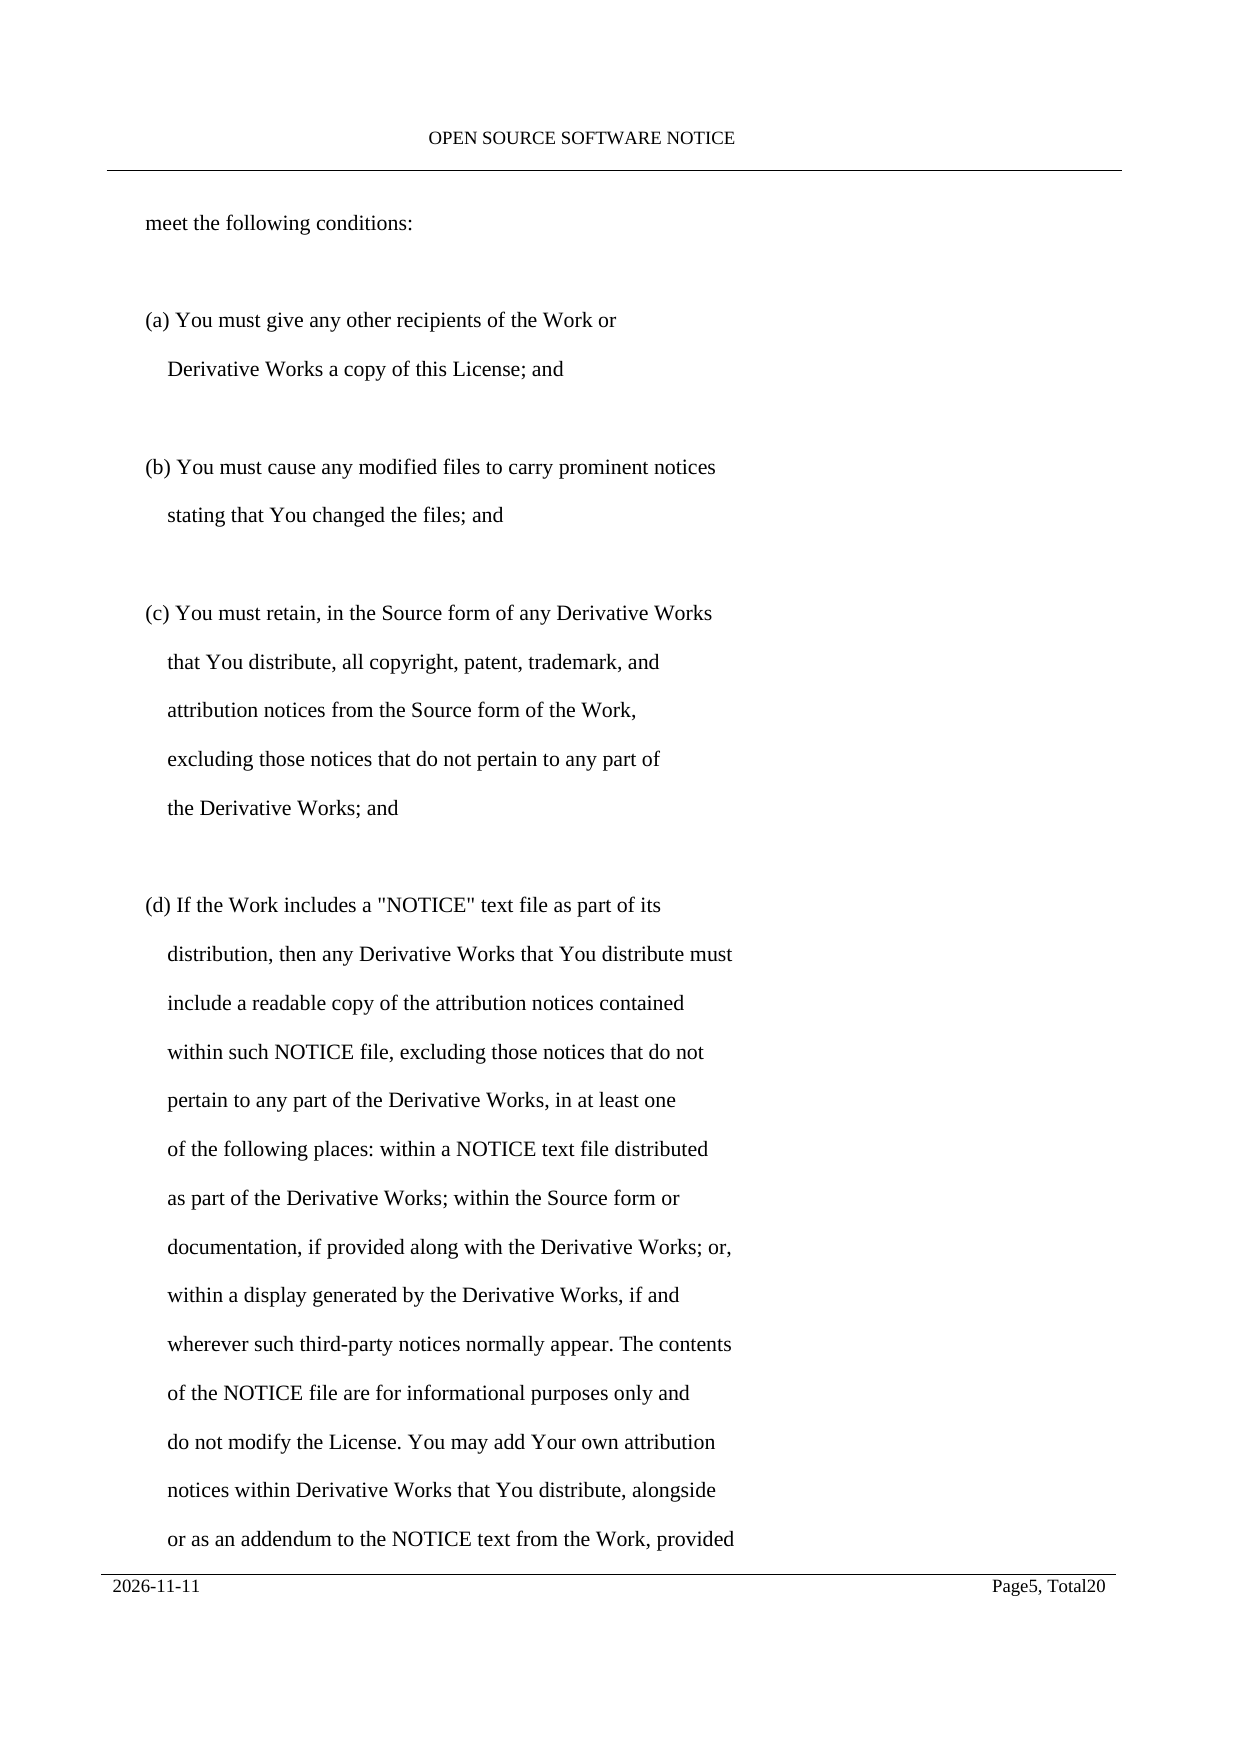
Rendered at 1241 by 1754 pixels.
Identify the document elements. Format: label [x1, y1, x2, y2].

text [112, 206, 1128, 1555]
